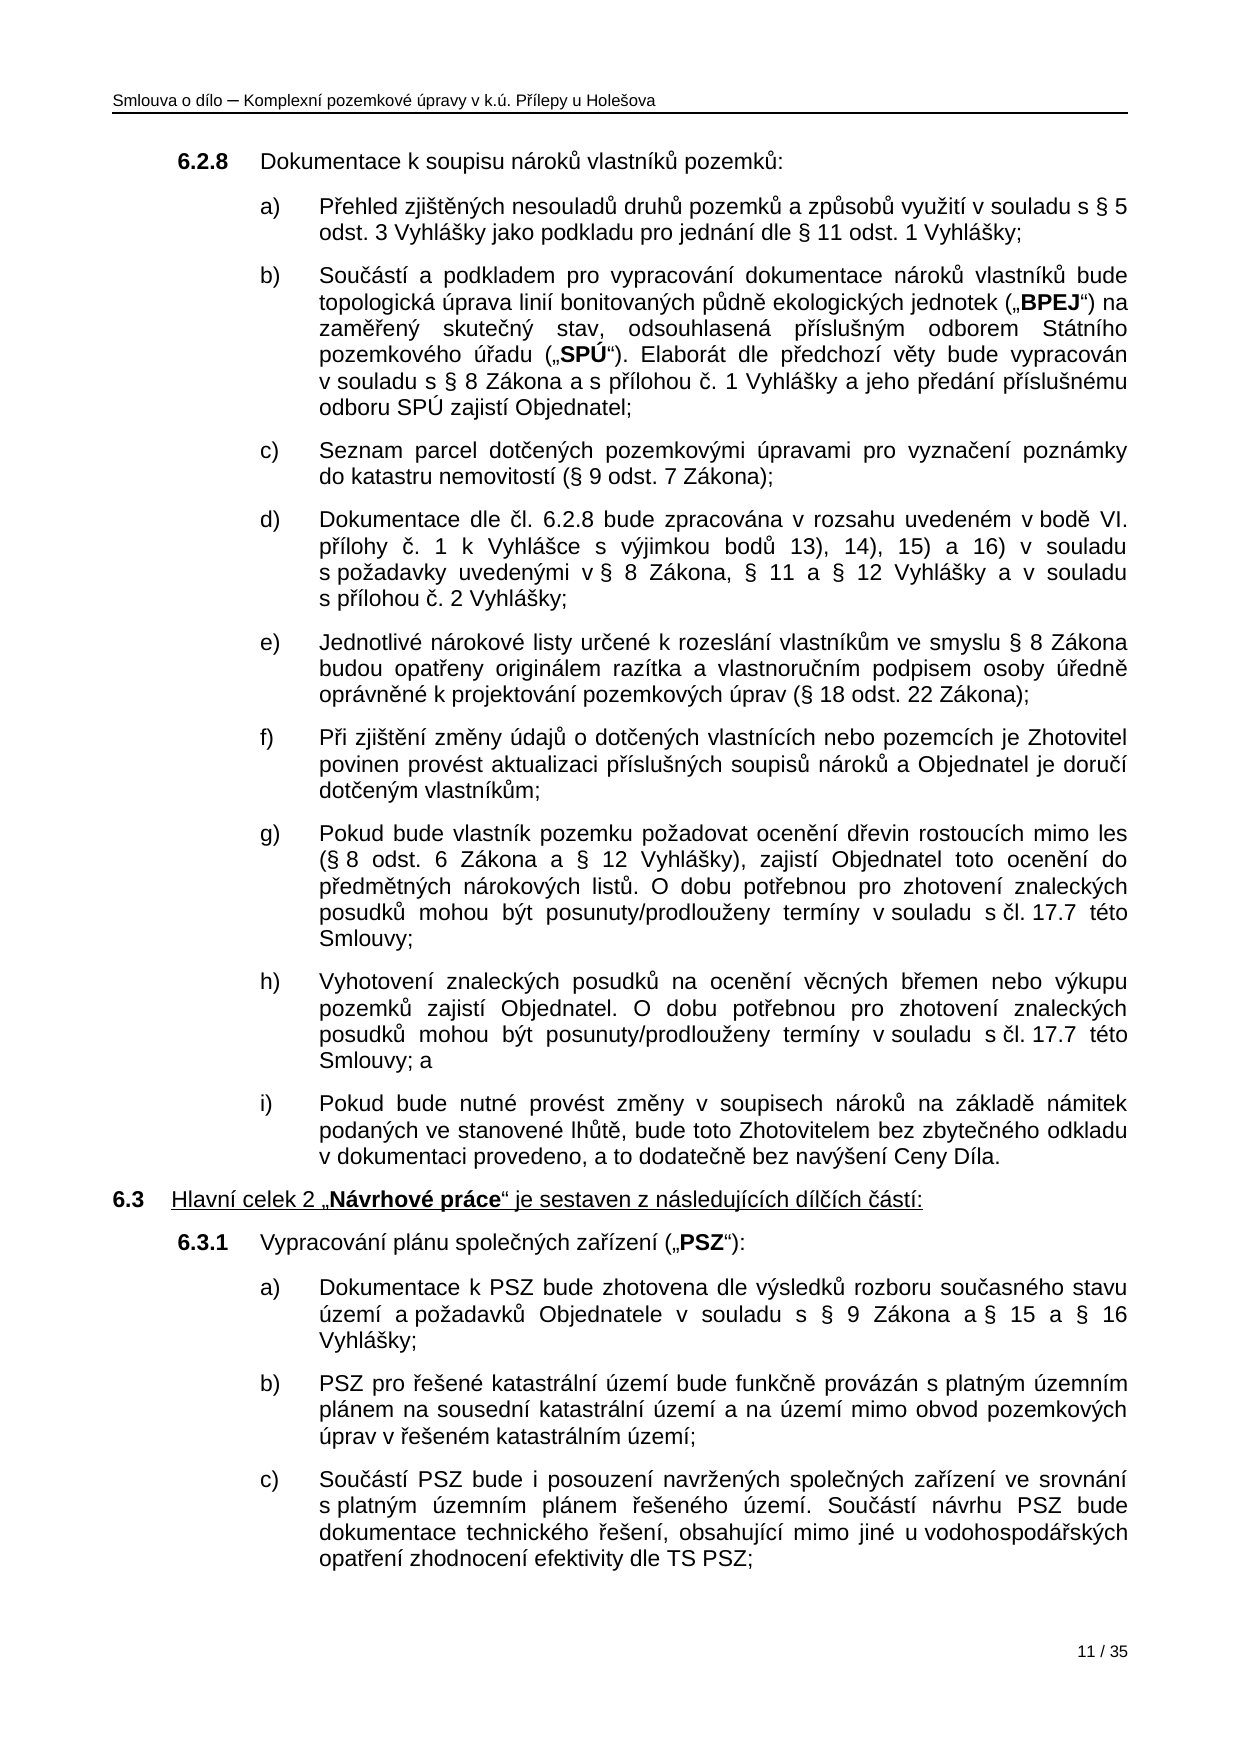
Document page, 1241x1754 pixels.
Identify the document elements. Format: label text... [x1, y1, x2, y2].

text Dokumentace k soupisu nároků vlastníků pozemků: [177, 148, 1128, 174]
list PSZ pro řešené katastrální území bude funkčně provázán s platným územním plánem na sousední katastrální území a na území mimo obvod pozemkových úprav v řešeném katastrálním území; [260, 1370, 1128, 1449]
list Jednotlivé nárokové listy určené k rozeslání vlastníkům ve smyslu § 8 Zákona budou opatřeny originálem razítka a vlastnoručním podpisem osoby úředně oprávněné k projektování pozemkových úprav (§ 18 odst. 22 Zákona); [260, 628, 1128, 707]
list Při zjištění změny údajů o dotčených vlastnících nebo pozemcích je Zhotovitel povinen provést aktualizaci příslušných soupisů nároků a Objednatel je doručí dotčeným vlastníkům; [260, 724, 1128, 803]
text Vypracování plánu společných zařízení („PSZ“): [177, 1229, 1128, 1256]
list Vyhotovení znaleckých posudků na ocenění věcných břemen nebo výkupu pozemků zajistí Objednatel. O dobu potřebnou pro zhotovení znaleckých posudků mohou být posunuty/prodlouženy termíny v souladu s čl. 17.7 této Smlouvy; a [260, 968, 1128, 1074]
list Dokumentace dle čl. 6.2.8 bude zpracována v rozsahu uvedeném v bodě VI. přílohy č. 1 k Vyhlášce s výjimkou bodů 13), 14), 15) a 16) v souladu s požadavky uvedenými v § 8 Zákona, § 11 a § 12 Vyhlášky a v souladu s přílohou č. 2 Vyhlášky; [260, 506, 1128, 612]
list Pokud bude vlastník pozemku požadovat ocenění dřevin rostoucích mimo les (§ 8 odst. 6 Zákona a § 12 Vyhlášky), zajistí Objednatel toto ocenění do předmětných nárokových listů. O dobu potřebnou pro zhotovení znaleckých posudků mohou být posunuty/prodlouženy termíny v souladu s čl. 17.7 této Smlouvy; [260, 820, 1128, 952]
list Součástí PSZ bude i posouzení navržených společných zařízení ve srovnání s platným územním plánem řešeného území. Součástí návrhu PSZ bude dokumentace technického řešení, obsahující mimo jiné u vodohospodářských opatření zhodnocení efektivity dle TS PSZ; [260, 1466, 1128, 1571]
list Pokud bude nutné provést změny v soupisech nároků na základě námitek podaných ve stanovené lhůtě, bude toto Zhotovitelem bez zbytečného odkladu v dokumentaci provedeno, a to dodatečně bez navýšení Ceny Díla. [260, 1090, 1128, 1169]
list Seznam parcel dotčených pozemkovými úpravami pro vyznačení poznámky do katastru nemovitostí (§ 9 odst. 7 Zákona); [260, 437, 1128, 490]
list Dokumentace k PSZ bude zhotovena dle výsledků rozboru současného stavu území a požadavků Objednatele v souladu s § 9 Zákona a § 15 a § 16 Vyhlášky; [260, 1274, 1128, 1353]
list Přehled zjištěných nesouladů druhů pozemků a způsobů využití v souladu s § 5 odst. 3 Vyhlášky jako podkladu pro jednání dle § 11 odst. 1 Vyhlášky; [260, 193, 1128, 246]
text Hlavní celek 2 „Návrhové práce“ je sestaven z následujících dílčích částí: [112, 1186, 1128, 1212]
list Součástí a podkladem pro vypracování dokumentace nároků vlastníků bude topologická úprava linií bonitovaných půdně ekologických jednotek („BPEJ“) na zaměřený skutečný stav, odsouhlasená příslušným odborem Státního pozemkového úřadu („SPÚ“). Elaborát dle předchozí věty bude vypracován v souladu s § 8 Zákona a s přílohou č. 1 Vyhlášky a jeho předání příslušnému odboru SPÚ zajistí Objednatel; [260, 262, 1128, 420]
